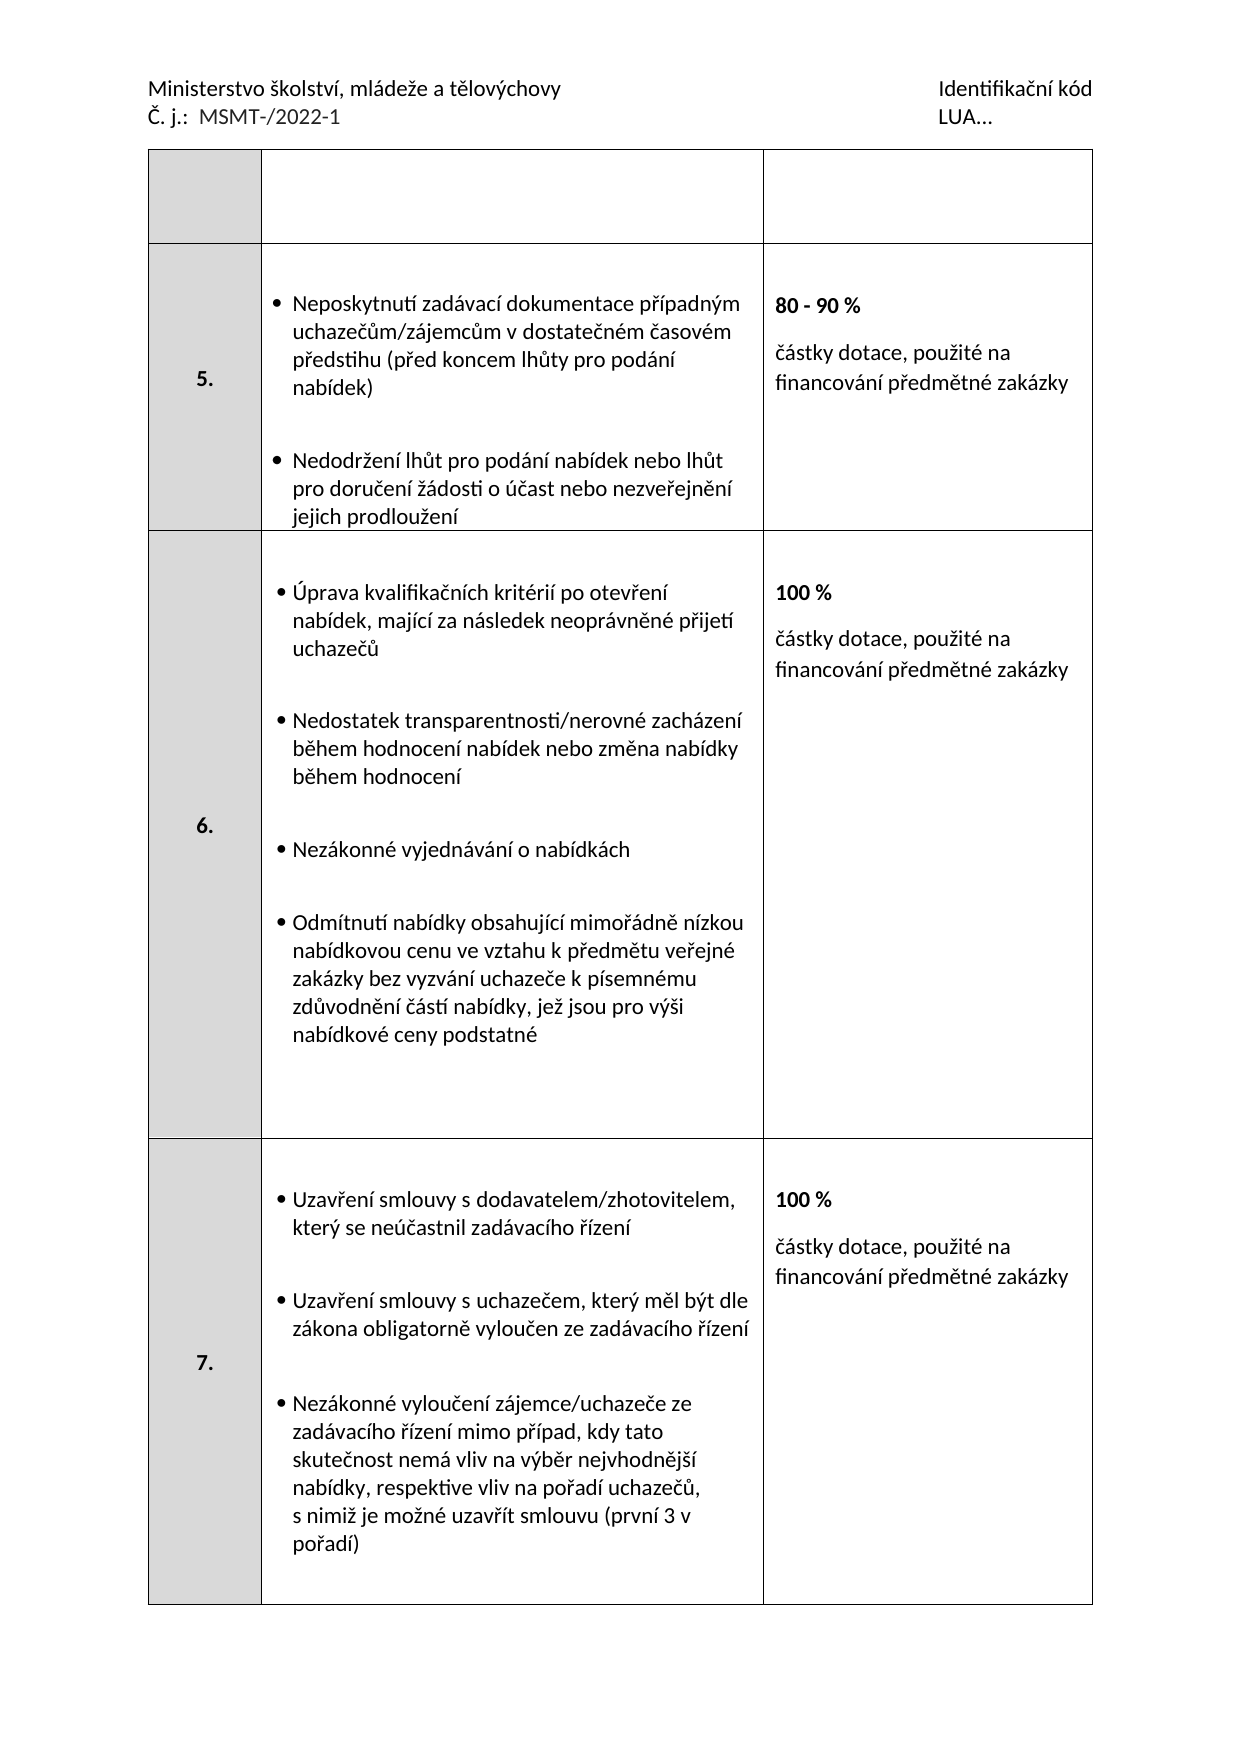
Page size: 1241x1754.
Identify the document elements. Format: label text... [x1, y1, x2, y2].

table_cell 80 - 90 % částky dotace, použité na financování předmětné zakázky [764, 244, 1092, 530]
table_cell 100 % částky dotace, použité na financování předmětné zakázky [764, 1139, 1092, 1604]
table_cell Uzavření smlouvy s dodavatelem/zhotovitelem, který se neúčastnil zadávacího řízení Uzavření smlouvy s uchazečem, který měl být dle zákona obligatorně vyloučen ze zadávacího řízení Nezákonné vyloučení zájemce/uchazeče ze zadávacího řízení mimo případ, kdy tato skutečnost nemá vliv na výběr nejvhodnější nabídky, respektive vliv na pořadí uchazečů, s nimiž je možné uzavřít smlouvu (první 3 v pořadí) [262, 1139, 763, 1604]
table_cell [764, 150, 1092, 243]
table_cell 7. [149, 1139, 261, 1604]
table_cell 6. [149, 531, 261, 1137]
table_cell Úprava kvalifikačních kritérií po otevření nabídek, mající za následek neoprávněné přijetí uchazečů Nedostatek transparentnosti/nerovné zacházení během hodnocení nabídek nebo změna nabídky během hodnocení Nezákonné vyjednávání o nabídkách Odmítnutí nabídky obsahující mimořádně nízkou nabídkovou cenu ve vztahu k předmětu veřejné zakázky bez vyzvání uchazeče k písemnému zdůvodnění částí nabídky, jež jsou pro výši nabídkové ceny podstatné [262, 531, 763, 1137]
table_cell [262, 150, 763, 243]
table_cell Neposkytnutí zadávací dokumentace případným uchazečům/zájemcům v dostatečném časovém předstihu (před koncem lhůty pro podání nabídek) Nedodržení lhůt pro podání nabídek nebo lhůt pro doručení žádosti o účast nebo nezveřejnění jejich prodloužení [262, 244, 763, 530]
table_cell 100 % částky dotace, použité na financování předmětné zakázky [764, 531, 1092, 1137]
table_cell 4. [149, 150, 261, 243]
table_cell 5. [149, 244, 261, 530]
